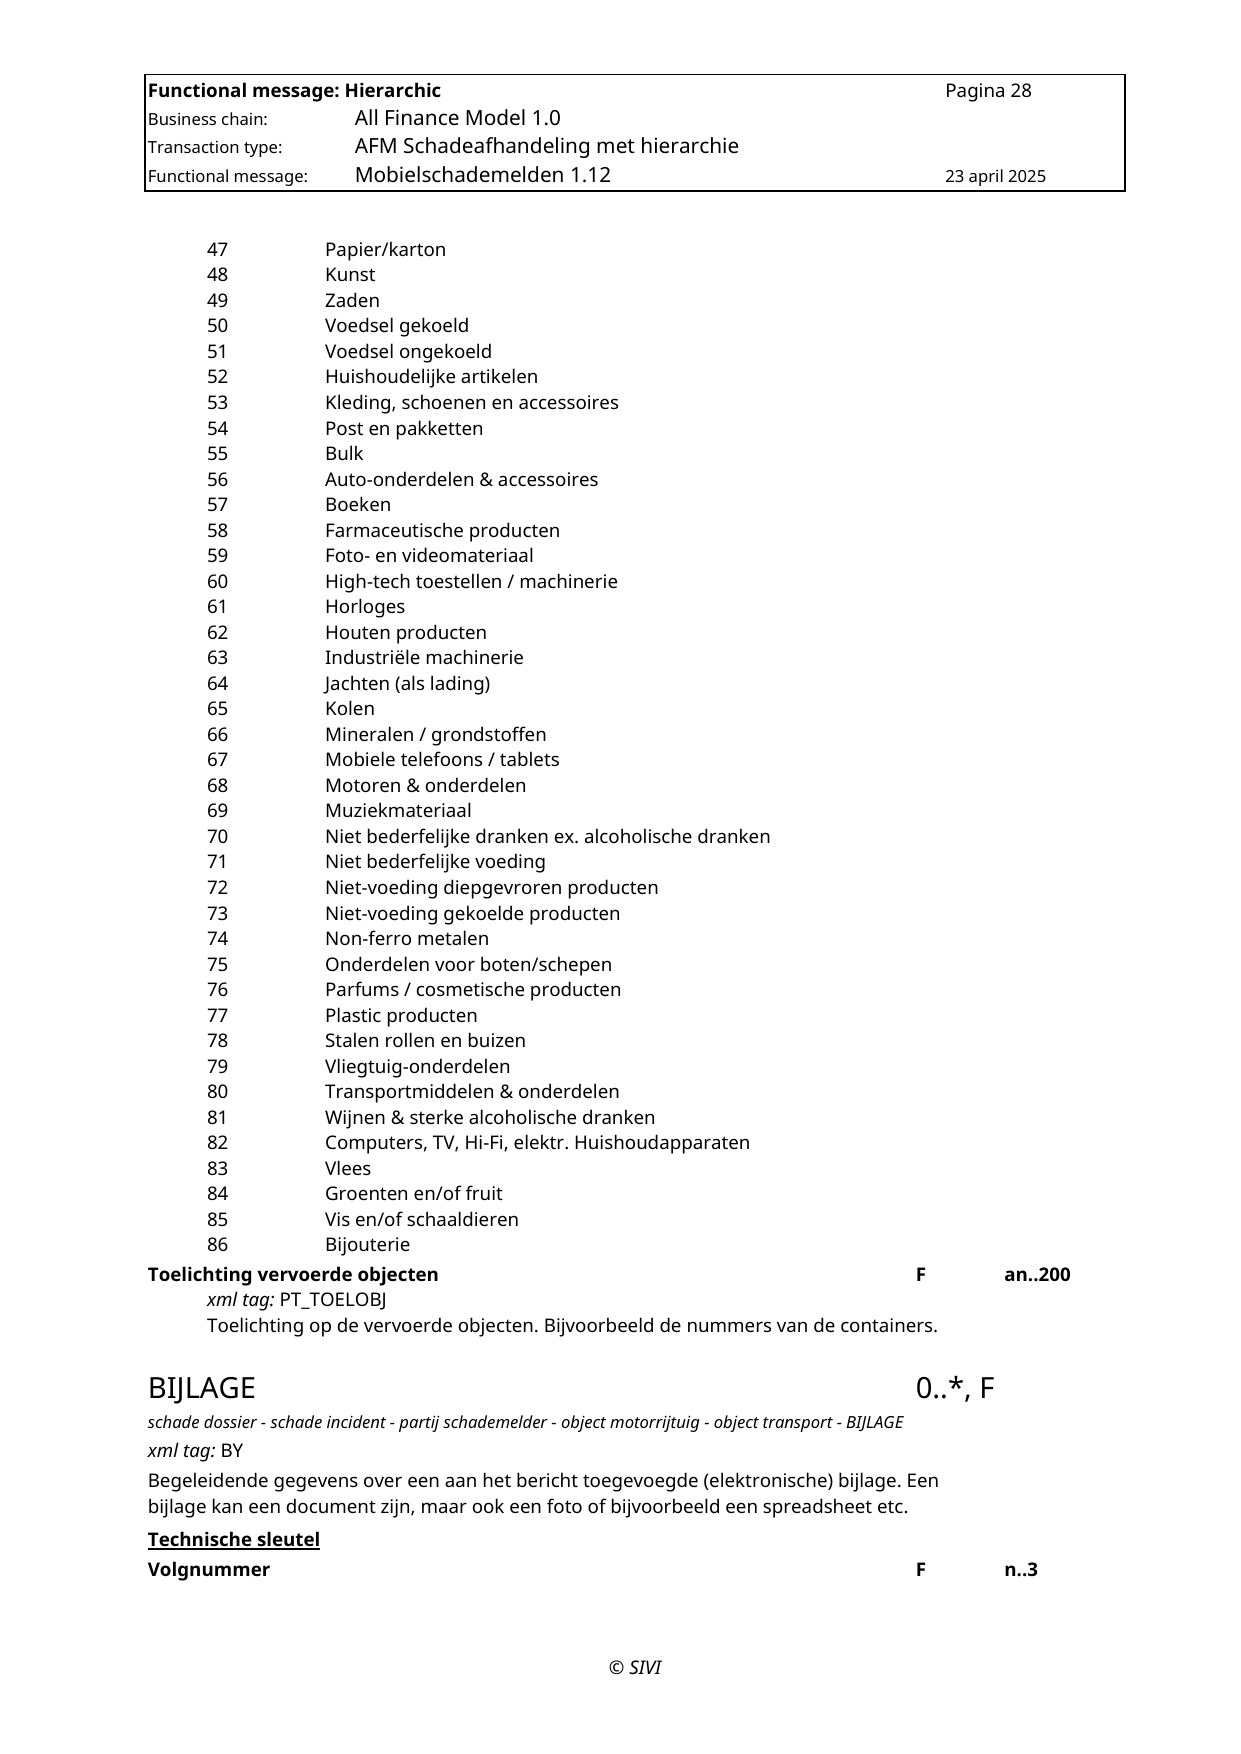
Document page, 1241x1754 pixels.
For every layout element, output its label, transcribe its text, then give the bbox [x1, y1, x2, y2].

text 86 Bijouterie [207, 1232, 1122, 1257]
text 83 Vlees [207, 1155, 1122, 1181]
text Technische sleutel [148, 1527, 1122, 1552]
text 78 Stalen rollen en buizen [207, 1027, 1122, 1053]
text Toelichting op de vervoerde objecten. Bijvoorbeeld de nummers van de containers. [207, 1312, 945, 1338]
text 49 Zaden [207, 287, 1122, 313]
text 48 Kunst [207, 262, 1122, 287]
text 54 Post en pakketten [207, 415, 1122, 440]
text 85 Vis en/of schaaldieren [207, 1206, 1122, 1232]
text 77 Plastic producten [207, 1002, 1122, 1027]
text 68 Motoren & onderdelen [207, 772, 1122, 798]
text 56 Auto-onderdelen & accessoires [207, 466, 1122, 491]
text 50 Voedsel gekoeld [207, 313, 1122, 338]
text 73 Niet-voeding gekoelde producten [207, 900, 1122, 925]
text schade dossier - schade incident - partij schademelder - object motorrijtuig - object transport - BIJLAGE [148, 1411, 1122, 1433]
text 60 High-tech toestellen / machinerie [207, 568, 1122, 593]
text 76 Parfums / cosmetische producten [207, 976, 1122, 1002]
text 79 Vliegtuig-onderdelen [207, 1053, 1122, 1078]
text 63 Industriële machinerie [207, 644, 1122, 670]
text 53 Kleding, schoenen en accessoires [207, 389, 1122, 415]
text 51 Voedsel ongekoeld [207, 338, 1122, 364]
text 70 Niet bederfelijke dranken ex. alcoholische dranken [207, 823, 1122, 849]
text 72 Niet-voeding diepgevroren producten [207, 874, 1122, 900]
text Begeleidende gegevens over een aan het bericht toegevoegde (elektronische) bijlage. Een bijlage kan een document zijn, maar ook een foto of bijvoorbeeld een spreadsheet etc. [148, 1467, 945, 1518]
text 82 Computers, TV, Hi-Fi, elektr. Huishoudapparaten [207, 1129, 1122, 1155]
text 57 Boeken [207, 491, 1122, 517]
text 67 Mobiele telefoons / tablets [207, 747, 1122, 772]
text 65 Kolen [207, 696, 1122, 721]
text xml tag: BY [148, 1438, 1122, 1463]
text 75 Onderdelen voor boten/schepen [207, 951, 1122, 976]
text 59 Foto- en videomateriaal [207, 542, 1122, 568]
text 74 Non-ferro metalen [207, 925, 1122, 951]
text 84 Groenten en/of fruit [207, 1181, 1122, 1206]
text 47 Papier/karton [207, 236, 1122, 262]
text 62 Houten producten [207, 619, 1122, 644]
text 69 Muziekmateriaal [207, 798, 1122, 823]
text Toelichting vervoerde objecten F an..200 [148, 1261, 1122, 1287]
text Bijlage 0..*, F [148, 1367, 1122, 1407]
text Volgnummer F n..3 [148, 1556, 1122, 1582]
text 71 Niet bederfelijke voeding [207, 849, 1122, 874]
text xml tag: PT_TOELOBJ [207, 1287, 945, 1312]
text 80 Transportmiddelen & onderdelen [207, 1078, 1122, 1104]
text 66 Mineralen / grondstoffen [207, 721, 1122, 747]
text 58 Farmaceutische producten [207, 517, 1122, 542]
text 81 Wijnen & sterke alcoholische dranken [207, 1104, 1122, 1129]
text 55 Bulk [207, 440, 1122, 466]
text 61 Horloges [207, 593, 1122, 619]
text 52 Huishoudelijke artikelen [207, 364, 1122, 389]
text 64 Jachten (als lading) [207, 670, 1122, 696]
